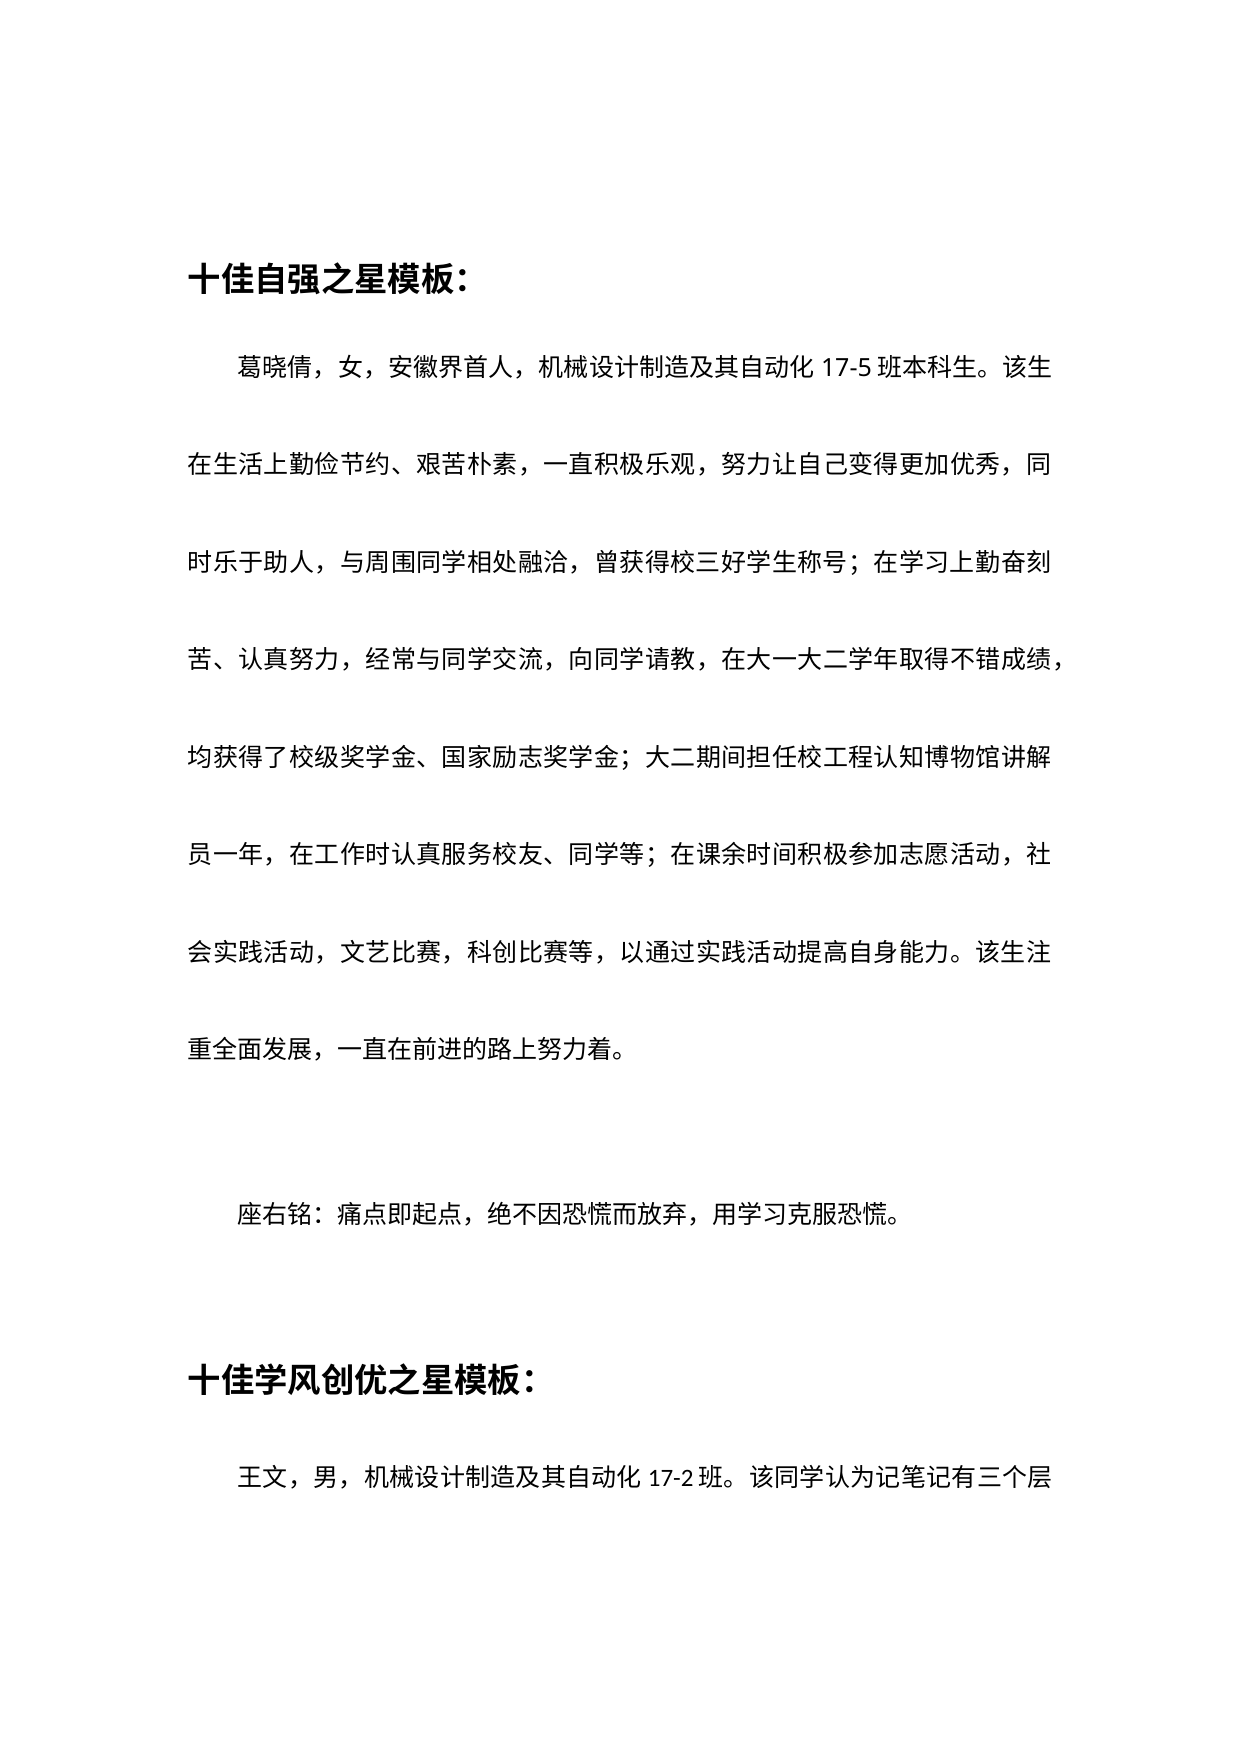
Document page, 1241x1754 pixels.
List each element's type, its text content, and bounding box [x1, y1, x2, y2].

text 十佳自强之星模板： [187, 244, 1053, 309]
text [187, 1443, 1053, 1508]
text 十佳学风创优之星模板： [187, 1346, 1053, 1411]
text 葛晓倩，女，安徽界首人，机械设计制造及其自动化17-5班本科生。该生在生活上勤俭节约、艰苦朴素，一直积极乐观，努力让自己变得更加优秀，同时乐于助人，与周围同学相处融洽，曾获得校三好学生称号；在学习上勤奋刻苦、认真努力，经常与同学交流，向同学请教，在大一大二学年取得不错成绩，均获得了校级奖学金、国家励志奖学金；大二期间担任校工程认知博物馆讲解员一年，在工作时认真服务校友、同学等；在课余时间积极参加志愿活动，社会实践活动，文艺比赛，科创比赛等，以通过实践活动提高自身能力。该生注重全面发展，一直在前进的路上努力着。 [187, 333, 1053, 1081]
text 座右铭：痛点即起点，绝不因恐慌而放弃，用学习克服恐慌。 [187, 1181, 1053, 1246]
